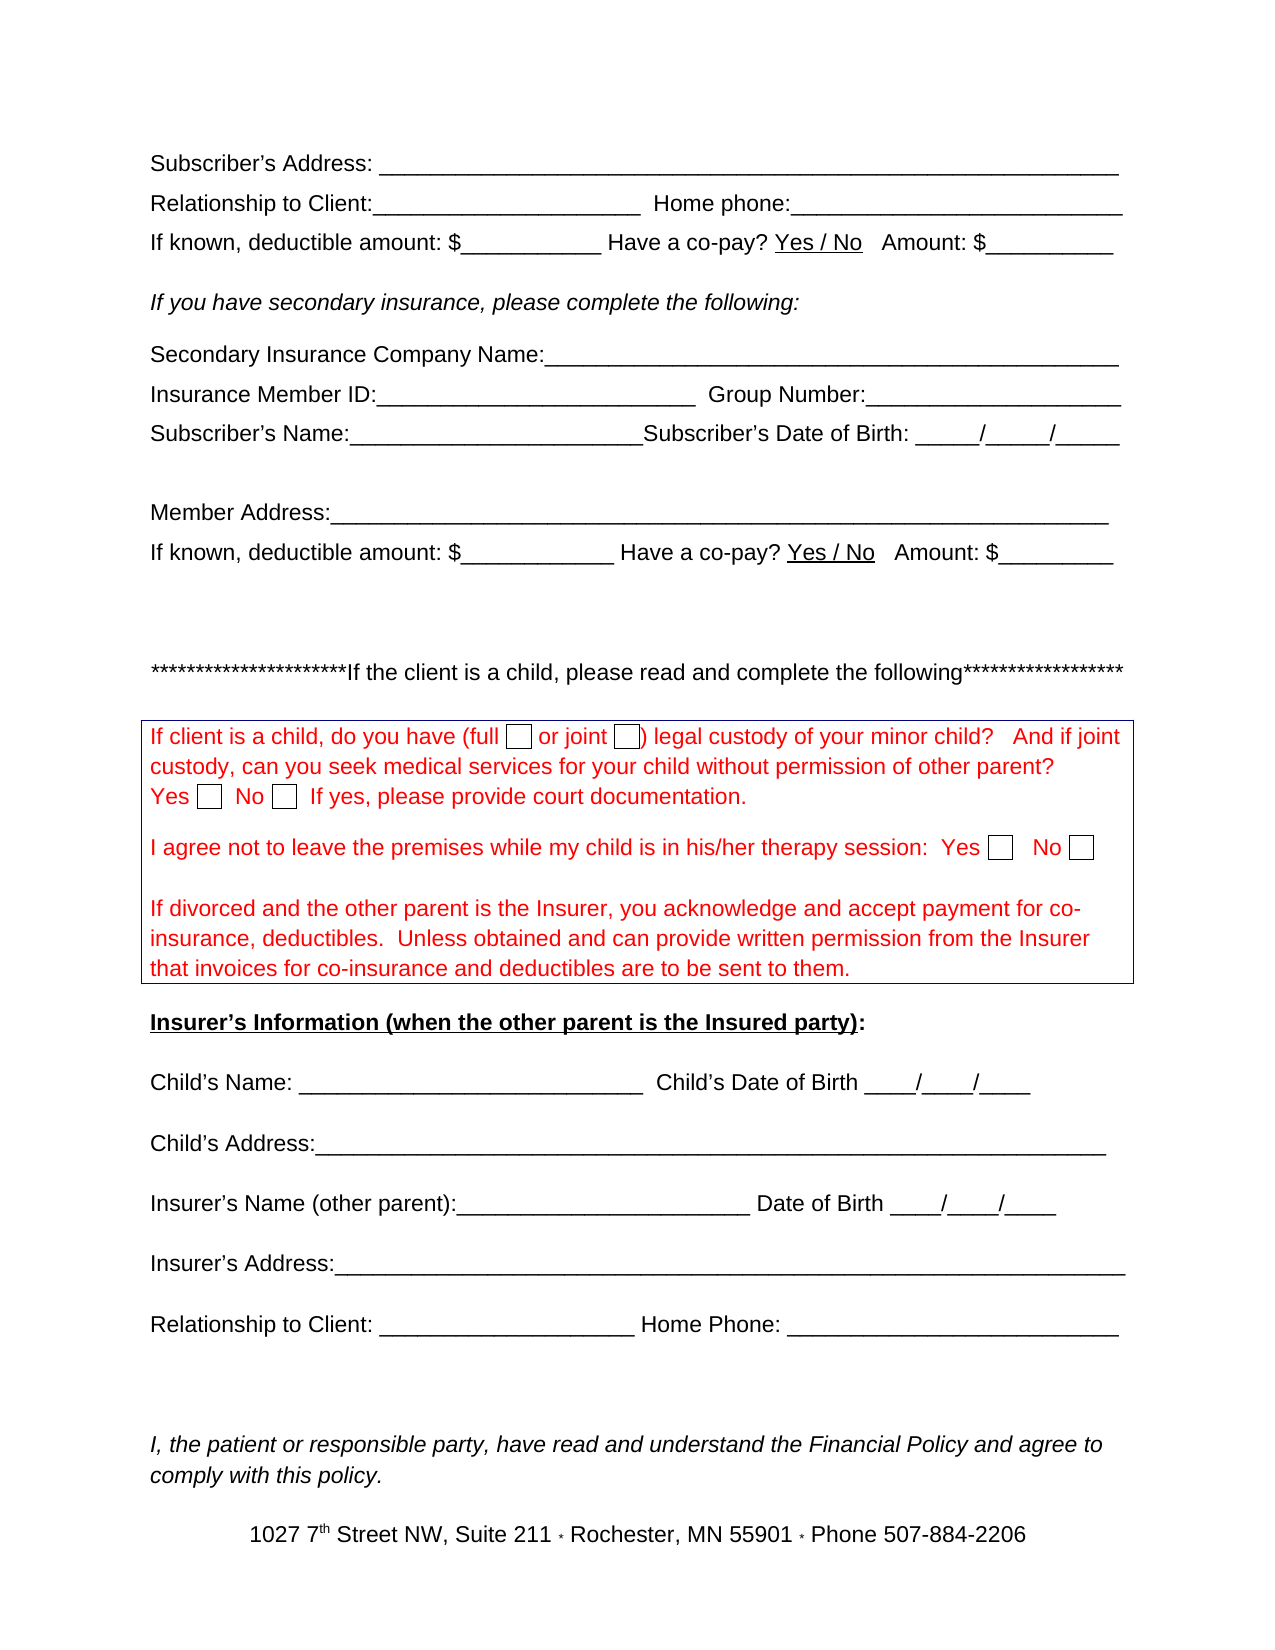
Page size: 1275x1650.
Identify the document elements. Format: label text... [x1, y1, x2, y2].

text Yes No If yes, please provide court documentation. [142, 780, 1133, 809]
text If client is a child, do you have (full or joint ) legal custody of your minor child? And if joint custody, can you seek medical services for your child without permission of other parent? [142, 721, 1133, 779]
text Child’s Address:______________________________________________________________ [150, 1130, 1125, 1156]
text If known, deductible amount: $____________ Have a co-pay? Yes / No Amount: $_________ [150, 539, 1125, 565]
text Insurer’s Address:______________________________________________________________ [150, 1250, 1125, 1277]
text If you have secondary insurance, please complete the following: [150, 289, 1125, 316]
text Insurance Member ID:_________________________ Group Number:____________________ [150, 381, 1125, 407]
text Relationship to Client:_____________________ Home phone:__________________________ [150, 189, 1125, 216]
text Insurer’s Information (when the other parent is the Insured party): [150, 1009, 1125, 1035]
text **********************If the client is a child, please read and complete the following****************** [150, 659, 1125, 686]
text Insurer’s Name (other parent):_______________________ Date of Birth ____/____/____ [150, 1190, 1125, 1216]
text Member Address:_____________________________________________________________ [150, 499, 1125, 526]
text Subscriber’s Address: __________________________________________________________ [150, 150, 1125, 176]
text Relationship to Client: ____________________ Home Phone: __________________________ [150, 1311, 1125, 1337]
text I agree not to leave the premises while my child is in his/her therapy session: Yes No [142, 831, 1133, 861]
text If divorced and the other parent is the Insurer, you acknowledge and accept payment for co-insurance, deductibles. Unless obtained and can provide written permission from the Insurer that invoices for co-insurance and deductibles are to be sent to them. [142, 891, 1133, 983]
text Subscriber’s Name:_______________________Subscriber’s Date of Birth: _____/_____/_____ [150, 420, 1125, 486]
text Child’s Name: ___________________________ Child’s Date of Birth ____/____/____ [150, 1069, 1125, 1096]
text Secondary Insurance Company Name:_____________________________________________ [150, 341, 1125, 368]
text I, the patient or responsible party, have read and understand the Financial Policy and agree to comply with this policy. [150, 1431, 1125, 1488]
text If known, deductible amount: $___________ Have a co-pay? Yes / No Amount: $__________ [150, 229, 1125, 255]
